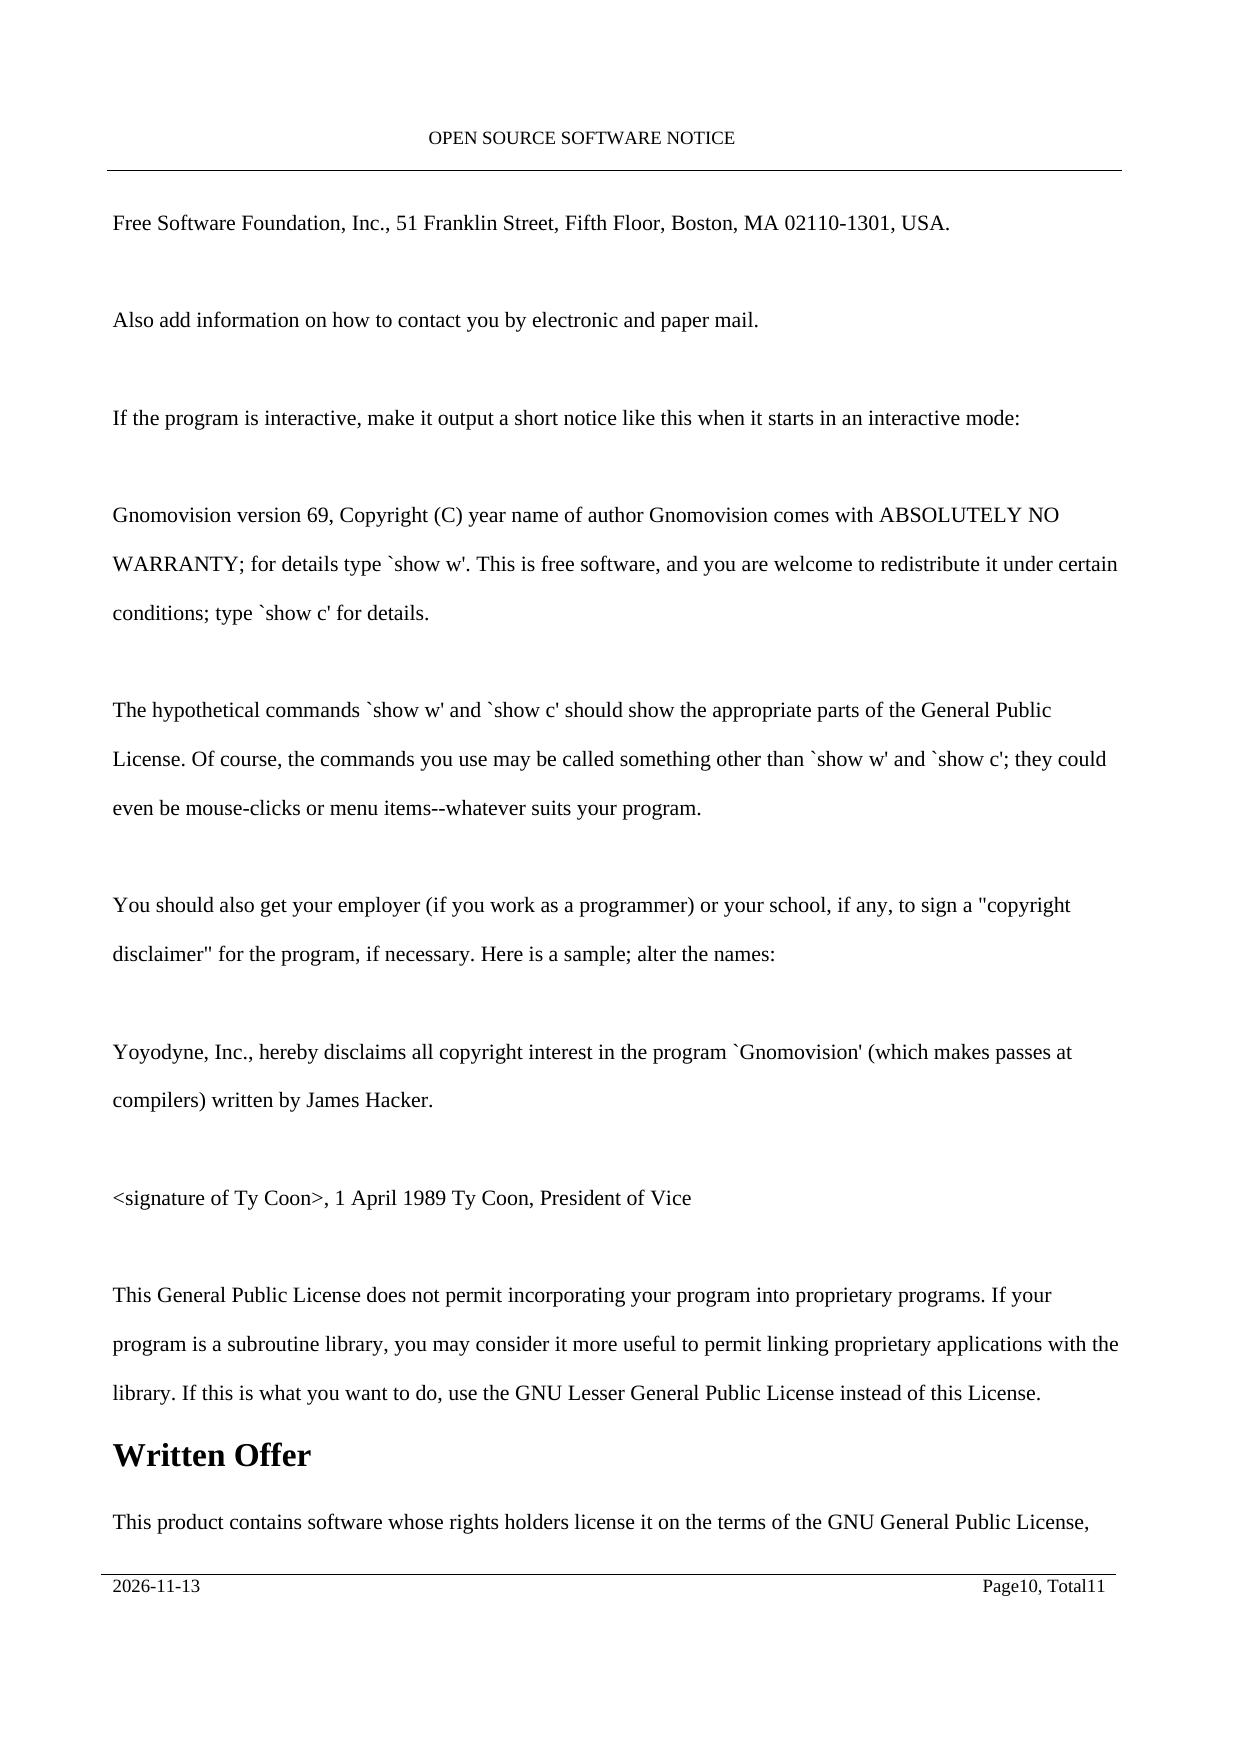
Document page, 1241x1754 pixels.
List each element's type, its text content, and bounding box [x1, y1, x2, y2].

text Written Offer [112, 1421, 1128, 1486]
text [112, 1506, 1128, 1538]
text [112, 206, 1128, 1409]
